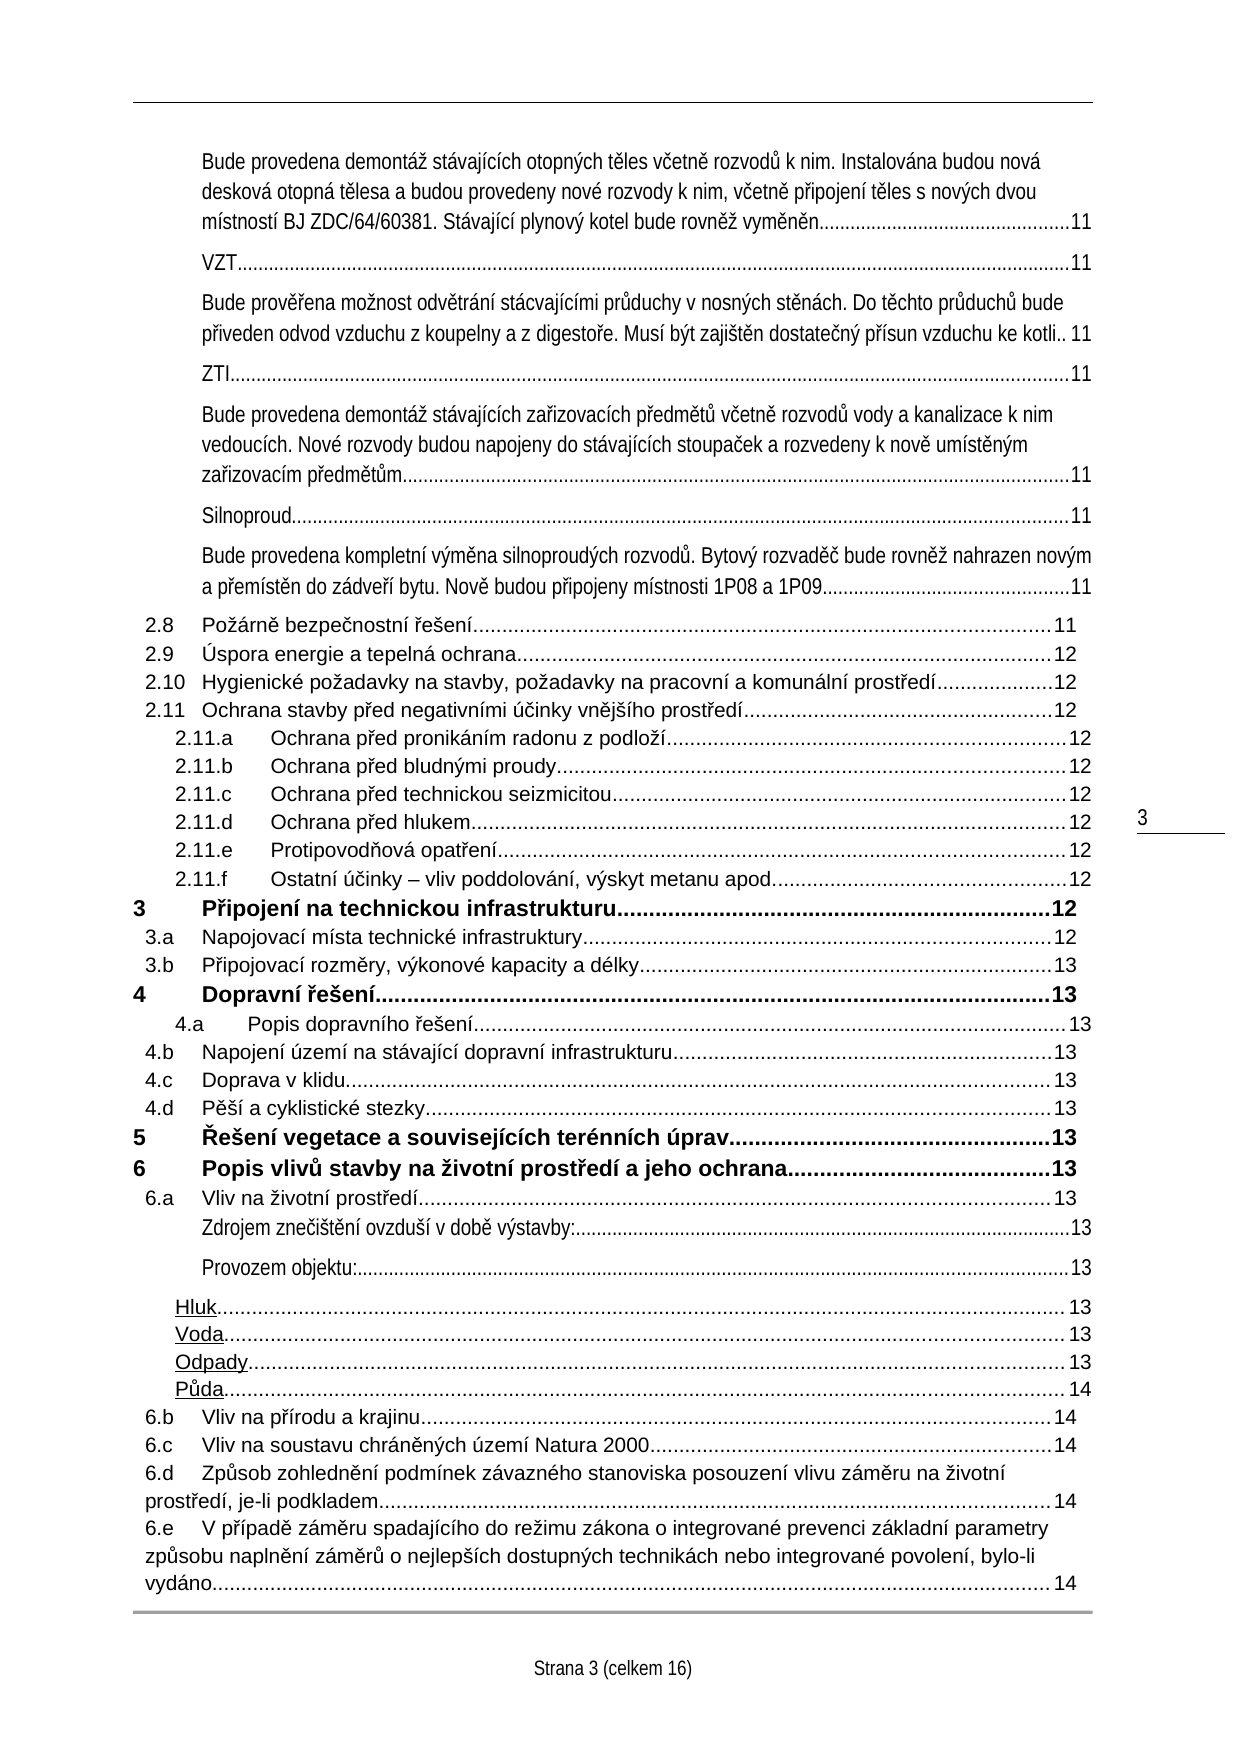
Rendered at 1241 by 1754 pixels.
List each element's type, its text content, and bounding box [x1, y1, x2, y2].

text 6.a Vliv na životní prostředí 13 [145, 1185, 1093, 1209]
text 2.11.a Ochrana před pronikáním radonu z podloží 12 [175, 726, 1093, 750]
text 4.d Pěší a cyklistické stezky 13 [145, 1096, 1093, 1120]
text 2.11 Ochrana stavby před negativními účinky vnějšího prostředí 12 [145, 698, 1093, 722]
text ZTI 11 [202, 360, 1093, 386]
text 3 Připojení na technickou infrastrukturu 12 [133, 894, 1093, 921]
text Bude provedena demontáž stávajících zařizovacích předmětů včetně rozvodů vody a kanalizace k nim vedoucích. Nové rozvody budou napojeny do stávajících stoupaček a rozvedeny k nově umístěným zařizovacím předmětům. 11 [202, 401, 1093, 487]
text 2.8 Požárně bezpečnostní řešení 11 [145, 613, 1093, 637]
text 2.11.e Protipovodňová opatření 12 [175, 838, 1093, 862]
text 4 Dopravní řešení 13 [133, 981, 1093, 1008]
text 3.b Připojovací rozměry, výkonové kapacity a délky 13 [145, 953, 1093, 977]
text Bude provedena demontáž stávajících otopných těles včetně rozvodů k nim. Instalována budou nová desková otopná tělesa a budou provedeny nové rozvody k nim, včetně připojení těles s nových dvou místností BJ ZDC/64/60381. Stávající plynový kotel bude rovněž vyměněn. 11 [202, 148, 1093, 234]
text 6 Popis vlivů stavby na životní prostředí a jeho ochrana 13 [133, 1155, 1093, 1181]
text 4.b Napojení území na stávající dopravní infrastrukturu 13 [145, 1040, 1093, 1064]
text 2.9 Úspora energie a tepelná ochrana 12 [145, 641, 1093, 665]
text Bude prověřena možnost odvětrání stácvajícími průduchy v nosných stěnách. Do těchto průduchů bude přiveden odvod vzduchu z koupelny a z digestoře. Musí být zajištěn dostatečný přísun vzduchu ke kotli. 11 [202, 289, 1093, 346]
text VZT 11 [202, 249, 1093, 275]
text 4.a Popis dopravního řešení 13 [175, 1012, 1093, 1036]
text 2.10 Hygienické požadavky na stavby, požadavky na pracovní a komunální prostředí 12 [145, 669, 1093, 693]
text 6.d Způsob zohlednění podmínek závazného stanoviska posouzení vlivu záměru na životní prostředí, je-li podkladem 14 [145, 1461, 1093, 1512]
text 2.11.d Ochrana před hlukem 12 [175, 810, 1093, 834]
text 6.c Vliv na soustavu chráněných území Natura 2000 14 [145, 1433, 1093, 1457]
text 5 Řešení vegetace a souvisejících terénních úprav 13 [133, 1124, 1093, 1151]
text 2.11.c Ochrana před technickou seizmicitou 12 [175, 782, 1093, 806]
text Odpady 13 [175, 1350, 1093, 1374]
text 2.11.b Ochrana před bludnými proudy 12 [175, 754, 1093, 778]
text Silnoproud 11 [202, 502, 1093, 528]
text Zdrojem znečištění ovzduší v době výstavby: 13 [202, 1213, 1093, 1240]
text Provozem objektu: 13 [202, 1254, 1093, 1280]
text 4.c Doprava v klidu 13 [145, 1068, 1093, 1092]
text Hluk 13 [175, 1295, 1093, 1319]
text Bude provedena kompletní výměna silnoproudých rozvodů. Bytový rozvaděč bude rovněž nahrazen novým a přemístěn do zádveří bytu. Nově budou připojeny místnosti 1P08 a 1P09. 11 [202, 542, 1093, 599]
text Voda 13 [175, 1322, 1093, 1346]
text Půda 14 [175, 1377, 1093, 1401]
text 6.e V případě záměru spadajícího do režimu zákona o integrované prevenci základní parametry způsobu naplnění záměrů o nejlepších dostupných technikách nebo integrované povolení, bylo-li vydáno 14 [145, 1516, 1093, 1595]
text 2.11.f Ostatní účinky – vliv poddolování, výskyt metanu apod. 12 [175, 866, 1093, 890]
text 3.a Napojovací místa technické infrastruktury 12 [145, 925, 1093, 949]
text 6.b Vliv na přírodu a krajinu 14 [145, 1405, 1093, 1429]
